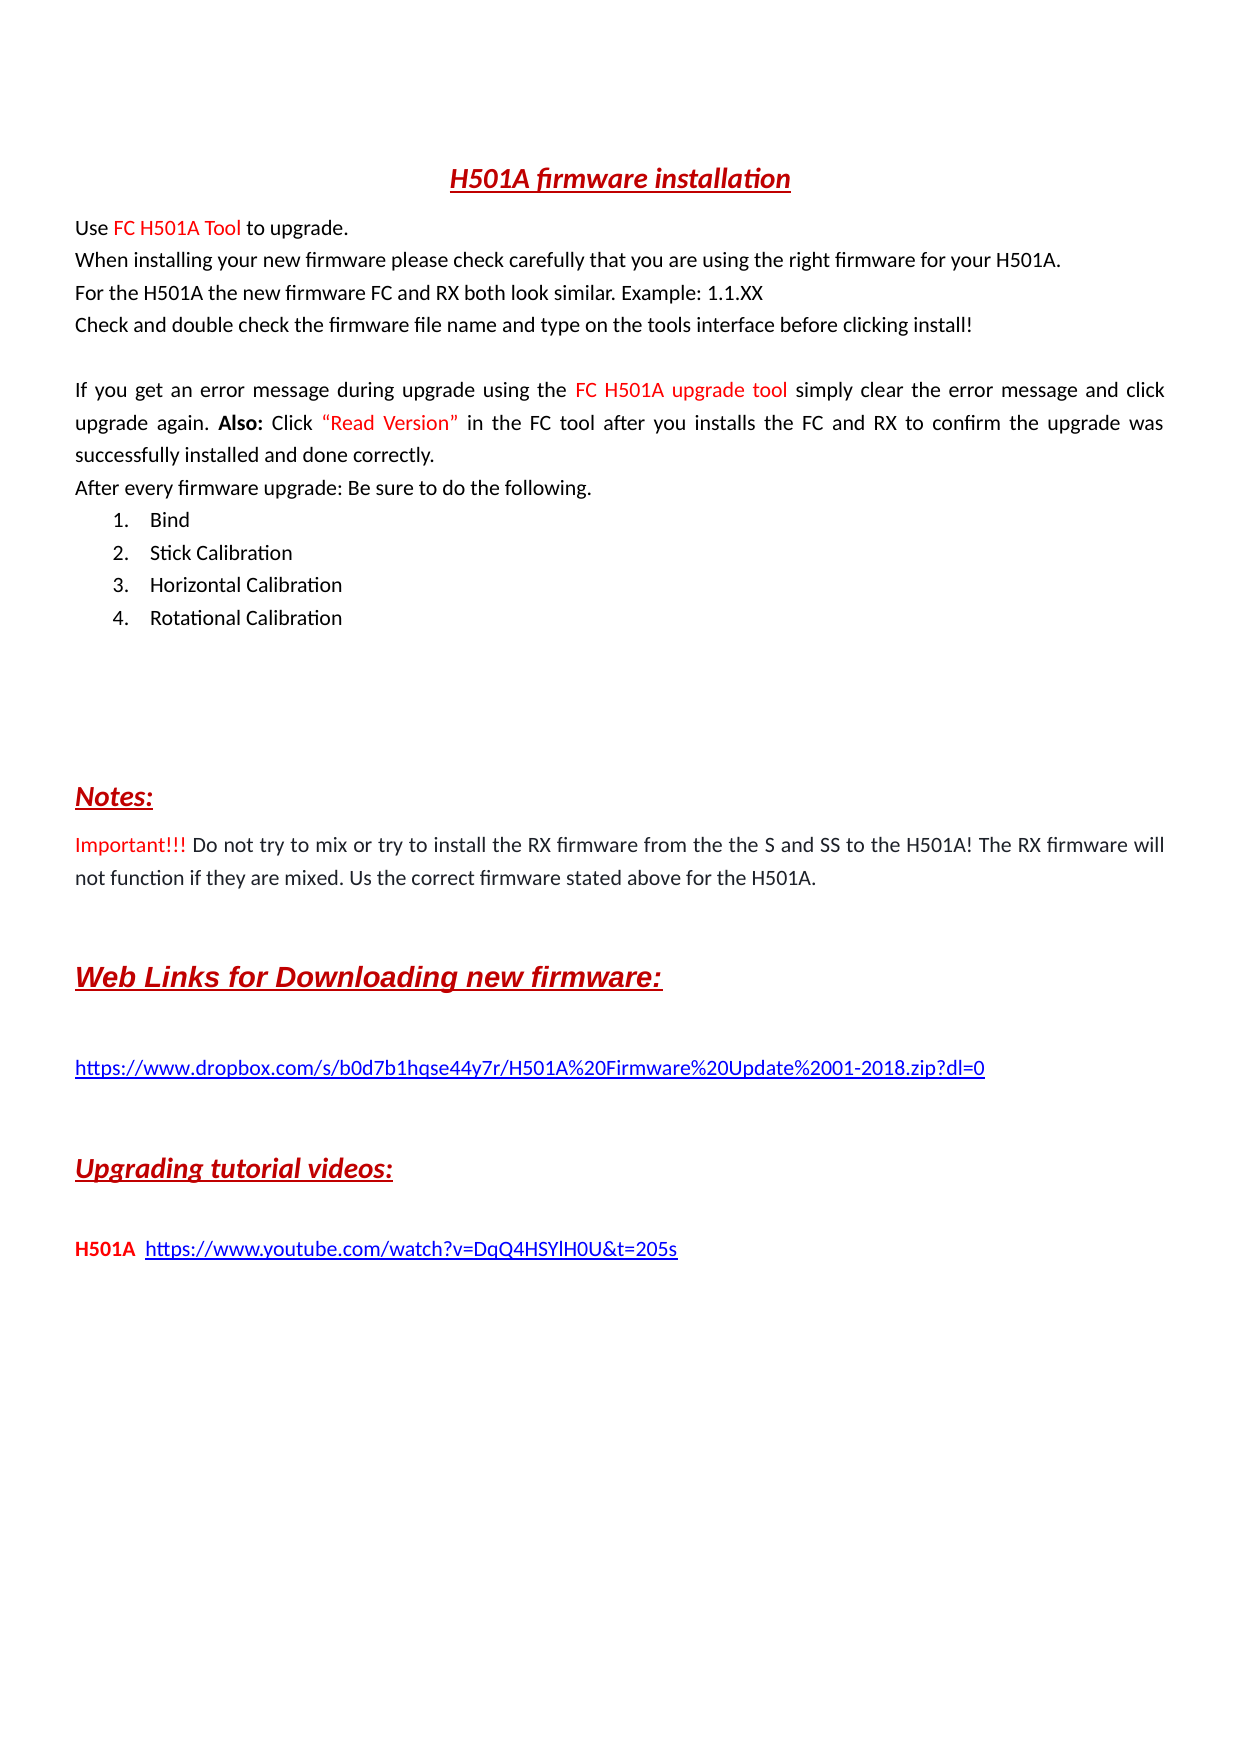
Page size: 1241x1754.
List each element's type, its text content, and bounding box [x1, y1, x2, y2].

text H501A https://www.youtube.com/watch?v=DqQ4HSYlH0U&t=205s [75, 1233, 1165, 1265]
text If you get an error message during upgrade using the FC H501A upgrade tool simply clear the error message and click upgrade again. Also: Click “Read Version” in the FC tool after you installs the FC and RX to confirm the upgrade was successfully installed and done correctly. [75, 373, 1165, 471]
text Important!!! Do not try to mix or try to install the RX firmware from the the S and SS to the H501A! The RX firmware will not function if they are mixed. Us the correct firmware stated above for the H501A. [75, 828, 1165, 893]
text H501A firmware installation [75, 146, 1165, 211]
text Use FC H501A Tool to upgrade. [75, 211, 1165, 243]
list Horizontal Calibration [112, 568, 1165, 601]
list Rotational Calibration [112, 601, 1165, 633]
text Check and double check the firmware file name and type on the tools interface before clicking install! [75, 308, 1165, 341]
list Stick Calibration [112, 536, 1165, 568]
list Bind [112, 503, 1165, 536]
text When installing your new firmware please check carefully that you are using the right firmware for your H501A. [75, 243, 1165, 276]
text Notes: [75, 763, 1165, 828]
text Upgrading tutorial videos: [75, 1135, 1165, 1200]
text Web Links for Downloading new firmware: [75, 944, 1165, 1009]
text For the H501A the new firmware FC and RX both look similar. Example: 1.1.XX [75, 276, 1165, 308]
text After every firmware upgrade: Be sure to do the following. [75, 471, 1165, 503]
text https://www.dropbox.com/s/b0d7b1hqse44y7r/H501A%20Firmware%20Update%2001-2018.zip?dl=0 [75, 1051, 1165, 1084]
